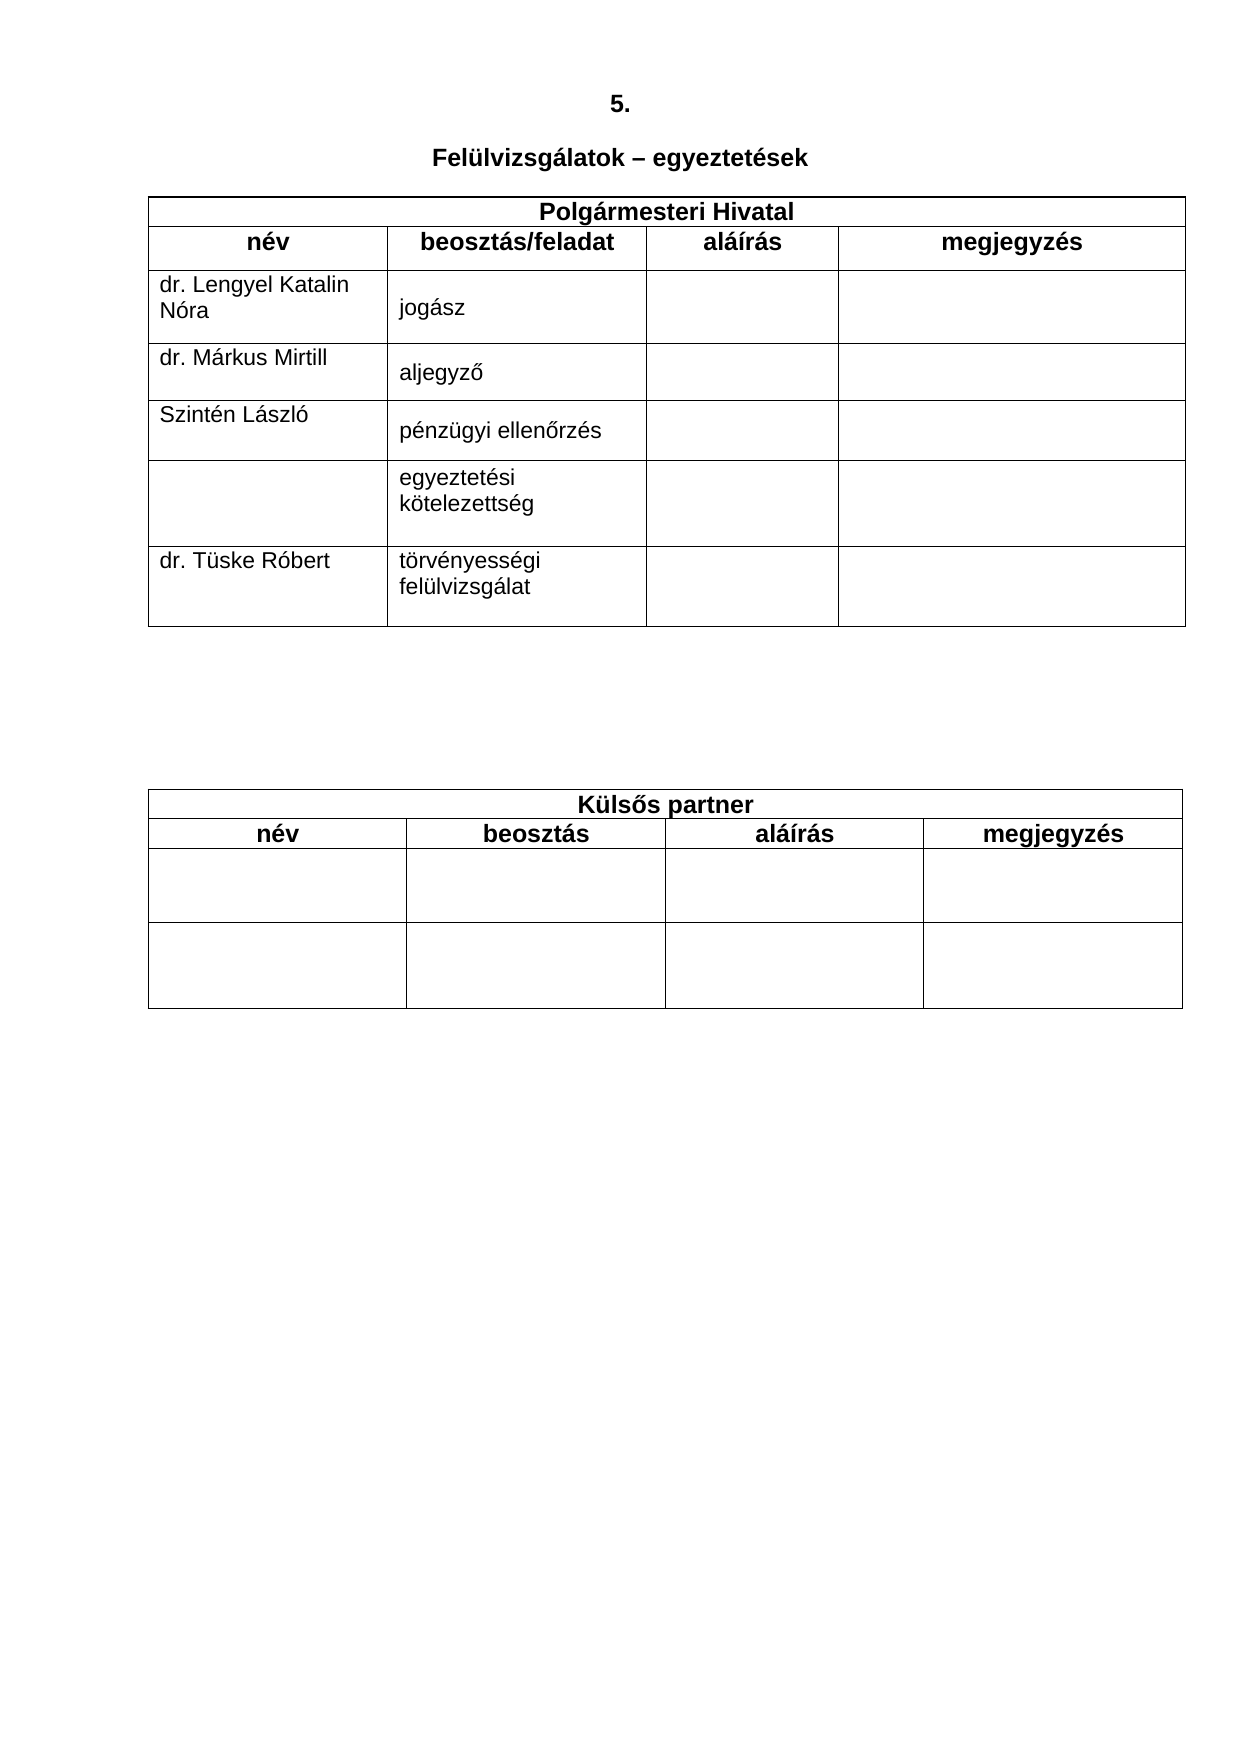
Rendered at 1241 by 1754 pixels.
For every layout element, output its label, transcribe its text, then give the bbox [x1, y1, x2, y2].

table_cell dr. Márkus Mirtill [149, 344, 387, 400]
table_cell aljegyző [388, 344, 646, 400]
table_cell dr. Lengyel Katalin Nóra [149, 271, 387, 343]
table_cell egyeztetési kötelezettség [388, 461, 646, 546]
table_cell [647, 344, 838, 400]
table_cell [839, 461, 1185, 546]
table_cell jogász [388, 271, 646, 343]
text 5. [148, 89, 1093, 117]
table_cell [666, 849, 923, 922]
table_cell [839, 344, 1185, 400]
table_cell [407, 849, 665, 922]
table_cell beosztás/feladat [388, 227, 646, 270]
table_cell [666, 923, 923, 1008]
table_header Külsős partner [149, 790, 1182, 818]
table_cell [924, 849, 1182, 922]
table_cell megjegyzés [924, 819, 1182, 848]
table_cell dr. Tüske Róbert [149, 547, 387, 626]
table_cell pénzügyi ellenőrzés [388, 401, 646, 460]
text Felülvizsgálatok – egyeztetések [148, 142, 1093, 171]
table_cell [149, 923, 406, 1008]
table_cell beosztás [407, 819, 665, 848]
table_cell megjegyzés [839, 227, 1185, 270]
table_cell törvényességi felülvizsgálat [388, 547, 646, 626]
table_cell név [149, 819, 406, 848]
table_cell [647, 401, 838, 460]
table_cell [647, 461, 838, 546]
table_cell aláírás [647, 227, 838, 270]
table_cell [149, 461, 387, 546]
table_cell aláírás [666, 819, 923, 848]
table_cell [149, 849, 406, 922]
table_header Polgármesteri Hivatal [149, 198, 1185, 226]
table_cell [839, 547, 1185, 626]
table_cell [839, 271, 1185, 343]
table_cell [647, 547, 838, 626]
table_cell [839, 401, 1185, 460]
table_cell név [149, 227, 387, 270]
table_cell [924, 923, 1182, 1008]
table_cell [647, 271, 838, 343]
table_cell [407, 923, 665, 1008]
table_cell Szintén László [149, 401, 387, 460]
